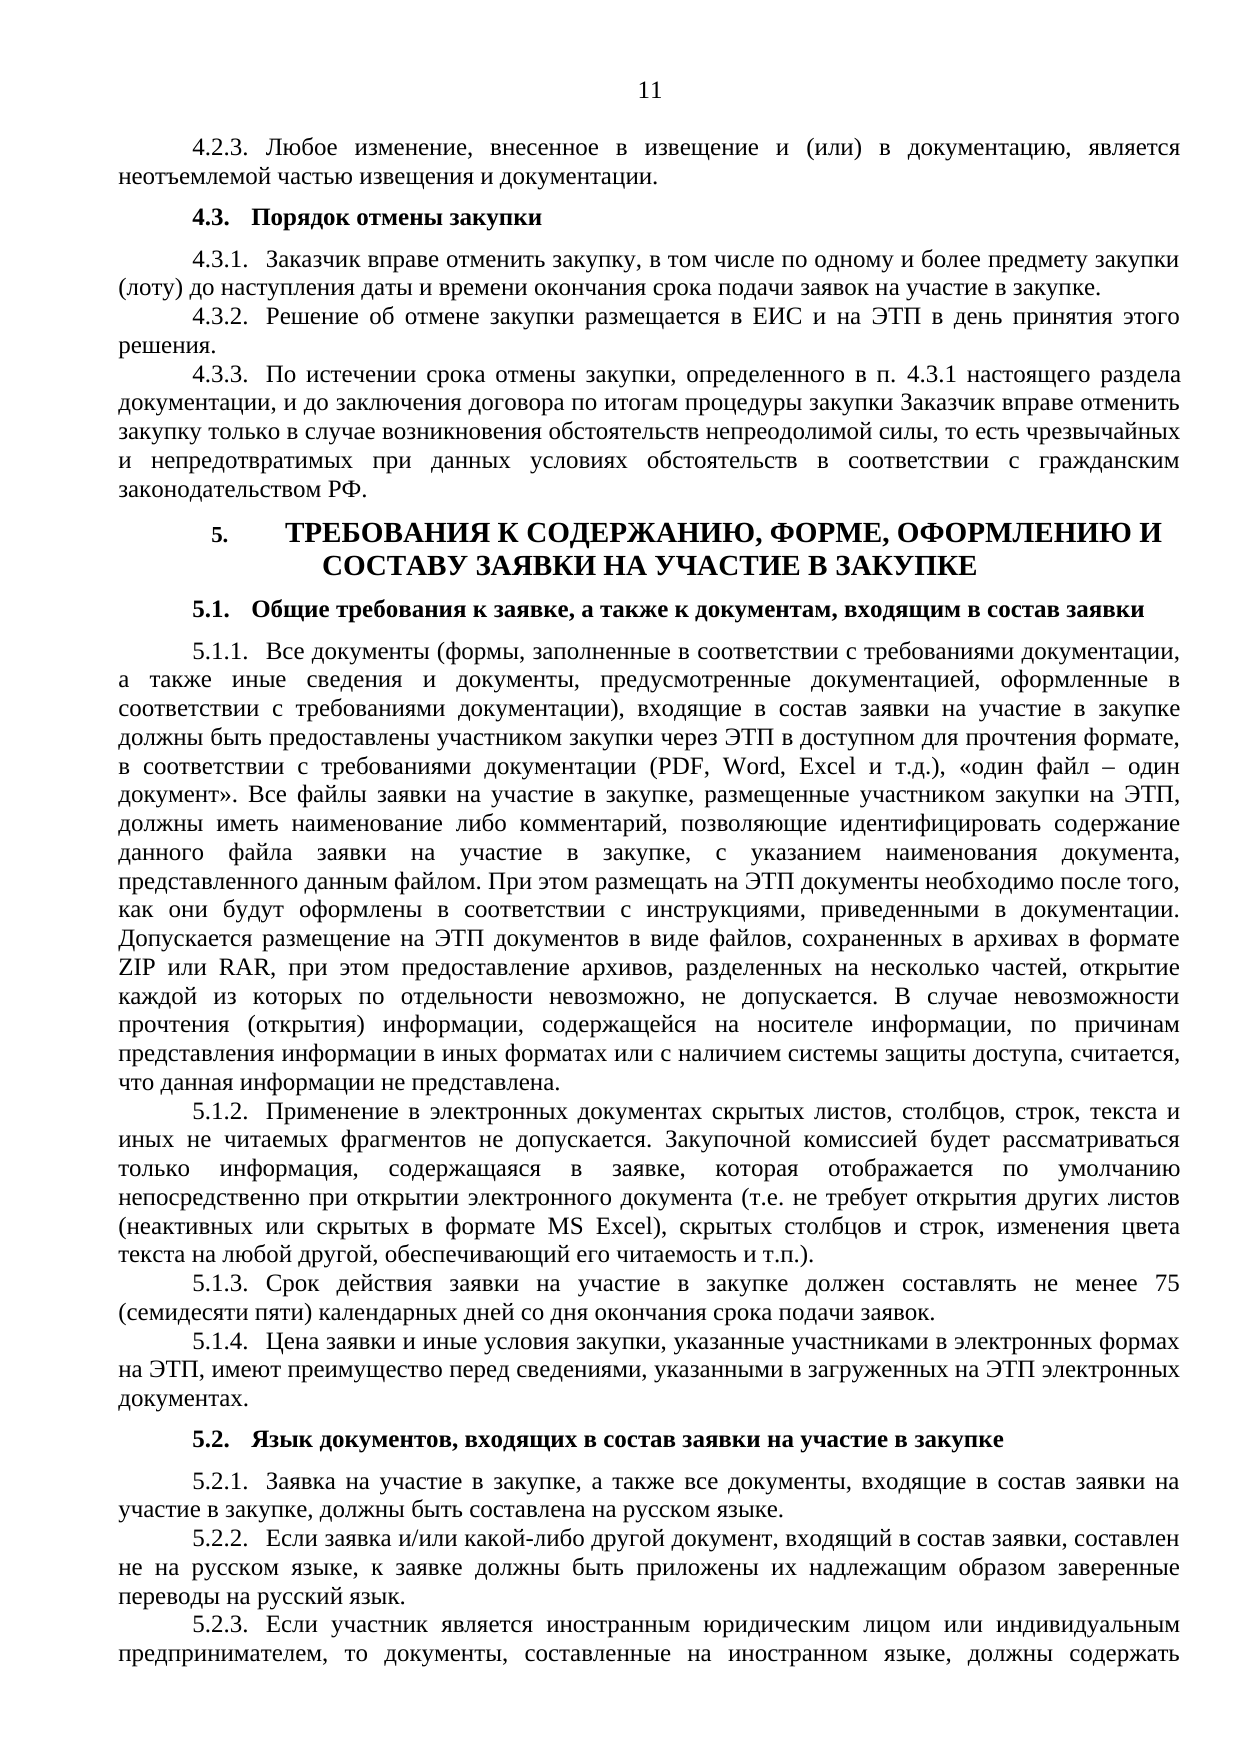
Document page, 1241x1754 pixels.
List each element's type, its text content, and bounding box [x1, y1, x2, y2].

list Общие требования к заявке, а также к документам, входящим в состав заявки [118, 594, 1181, 623]
list Применение в электронных документах скрытых листов, столбцов, строк, текста и иных не читаемых фрагментов не допускается. Закупочной комиссией будет рассматриваться только информация, содержащаяся в заявке, которая отображается по умолчанию непосредственно при открытии электронного документа (т.е. не требует открытия других листов (неактивных или скрытых в формате MS Excel), скрытых столбцов и строк, изменения цвета текста на любой другой, обеспечивающий его читаемость и т.п.). [118, 1096, 1181, 1268]
list ТРЕБОВАНИЯ К СОДЕРЖАНИЮ, ФОРМЕ, ОФОРМЛЕНИЮ И СОСТАВУ ЗАЯВКИ НА УЧАСТИЕ В ЗАКУПКЕ [118, 515, 1181, 582]
list Заказчик вправе отменить закупку, в том числе по одному и более предмету закупки (лоту) до наступления даты и времени окончания срока подачи заявок на участие в закупке. [118, 244, 1181, 301]
list Если заявка и/или какой-либо другой документ, входящий в состав заявки, составлен не на русском языке, к заявке должны быть приложены их надлежащим образом заверенные переводы на русский язык. [118, 1523, 1181, 1609]
list Язык документов, входящих в состав заявки на участие в закупке [118, 1424, 1181, 1453]
list Срок действия заявки на участие в закупке должен составлять не менее 75 (семидесяти пяти) календарных дней со дня окончания срока подачи заявок. [118, 1268, 1181, 1326]
list По истечении срока отмены закупки, определенного в п. 4.3.1 настоящего раздела документации, и до заключения договора по итогам процедуры закупки Заказчик вправе отменить закупку только в случае возникновения обстоятельств непреодолимой силы, то есть чрезвычайных и непредотвратимых при данных условиях обстоятельств в соответствии с гражданским законодательством РФ. [118, 359, 1181, 502]
list Решение об отмене закупки размещается в ЕИС и на ЭТП в день принятия этого решения. [118, 301, 1181, 359]
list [118, 1609, 1181, 1667]
list Цена заявки и иные условия закупки, указанные участниками в электронных формах на ЭТП, имеют преимущество перед сведениями, указанными в загруженных на ЭТП электронных документах. [118, 1326, 1181, 1412]
list Порядок отмены закупки [118, 202, 1181, 231]
list Все документы (формы, заполненные в соответствии с требованиями документации, а также иные сведения и документы, предусмотренные документацией, оформленные в соответствии с требованиями документации), входящие в состав заявки на участие в закупке должны быть предоставлены участником закупки через ЭТП в доступном для прочтения формате, в соответствии с требованиями документации (PDF, Word, Excel и т.д.), «один файл – один документ». Все файлы заявки на участие в закупке, размещенные участником закупки на ЭТП, должны иметь наименование либо комментарий, позволяющие идентифицировать содержание данного файла заявки на участие в закупке, с указанием наименования документа, представленного данным файлом. При этом размещать на ЭТП документы необходимо после того, как они будут оформлены в соответствии с инструкциями, приведенными в документации. Допускается размещение на ЭТП документов в виде файлов, сохраненных в архивах в формате ZIP или RAR, при этом предоставление архивов, разделенных на несколько частей, открытие каждой из которых по отдельности невозможно, не допускается. В случае невозможности прочтения (открытия) информации, содержащейся на носителе информации, по причинам представления информации в иных форматах или с наличием системы защиты доступа, считается, что данная информации не представлена. [118, 636, 1181, 1096]
list Заявка на участие в закупке, а также все документы, входящие в состав заявки на участие в закупке, должны быть составлена на русском языке. [118, 1466, 1181, 1523]
list Любое изменение, внесенное в извещение и (или) в документацию, является неотъемлемой частью извещения и документации. [118, 132, 1181, 190]
